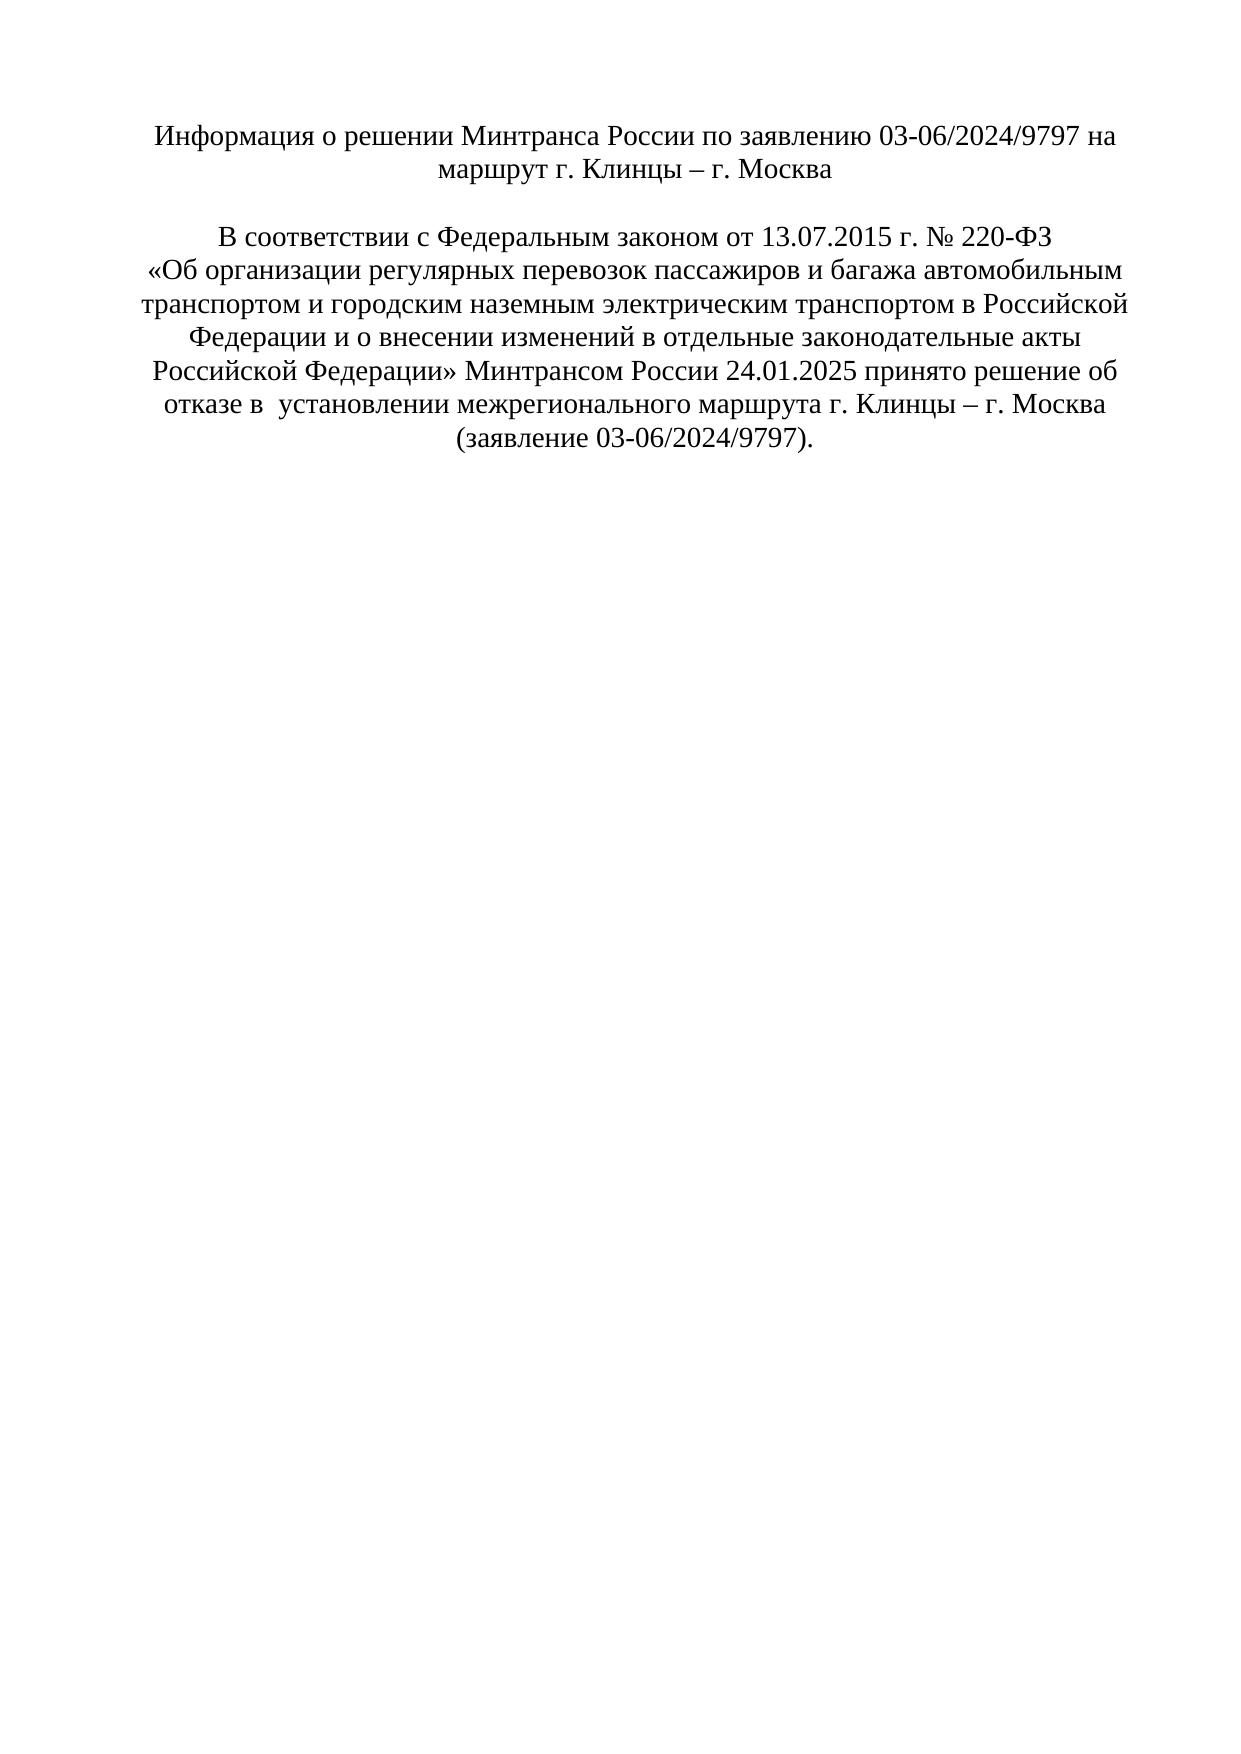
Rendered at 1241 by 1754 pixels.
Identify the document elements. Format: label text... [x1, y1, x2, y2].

text Информация о решении Минтранса России по заявлению 03-06/2024/9797 на маршрут г. Клинцы – г. Москва [118, 118, 1152, 185]
text В соответствии с Федеральным законом от 13.07.2015 г. № 220-ФЗ «Об организации регулярных перевозок пассажиров и багажа автомобильным транспортом и городским наземным электрическим транспортом в Российской Федерации и о внесении изменений в отдельные законодательные акты Российской Федерации» Минтрансом России 24.01.2025 принято решение об отказе в установлении межрегионального маршрута г. Клинцы – г. Москва (заявление 03-06/2024/9797). [118, 219, 1152, 453]
